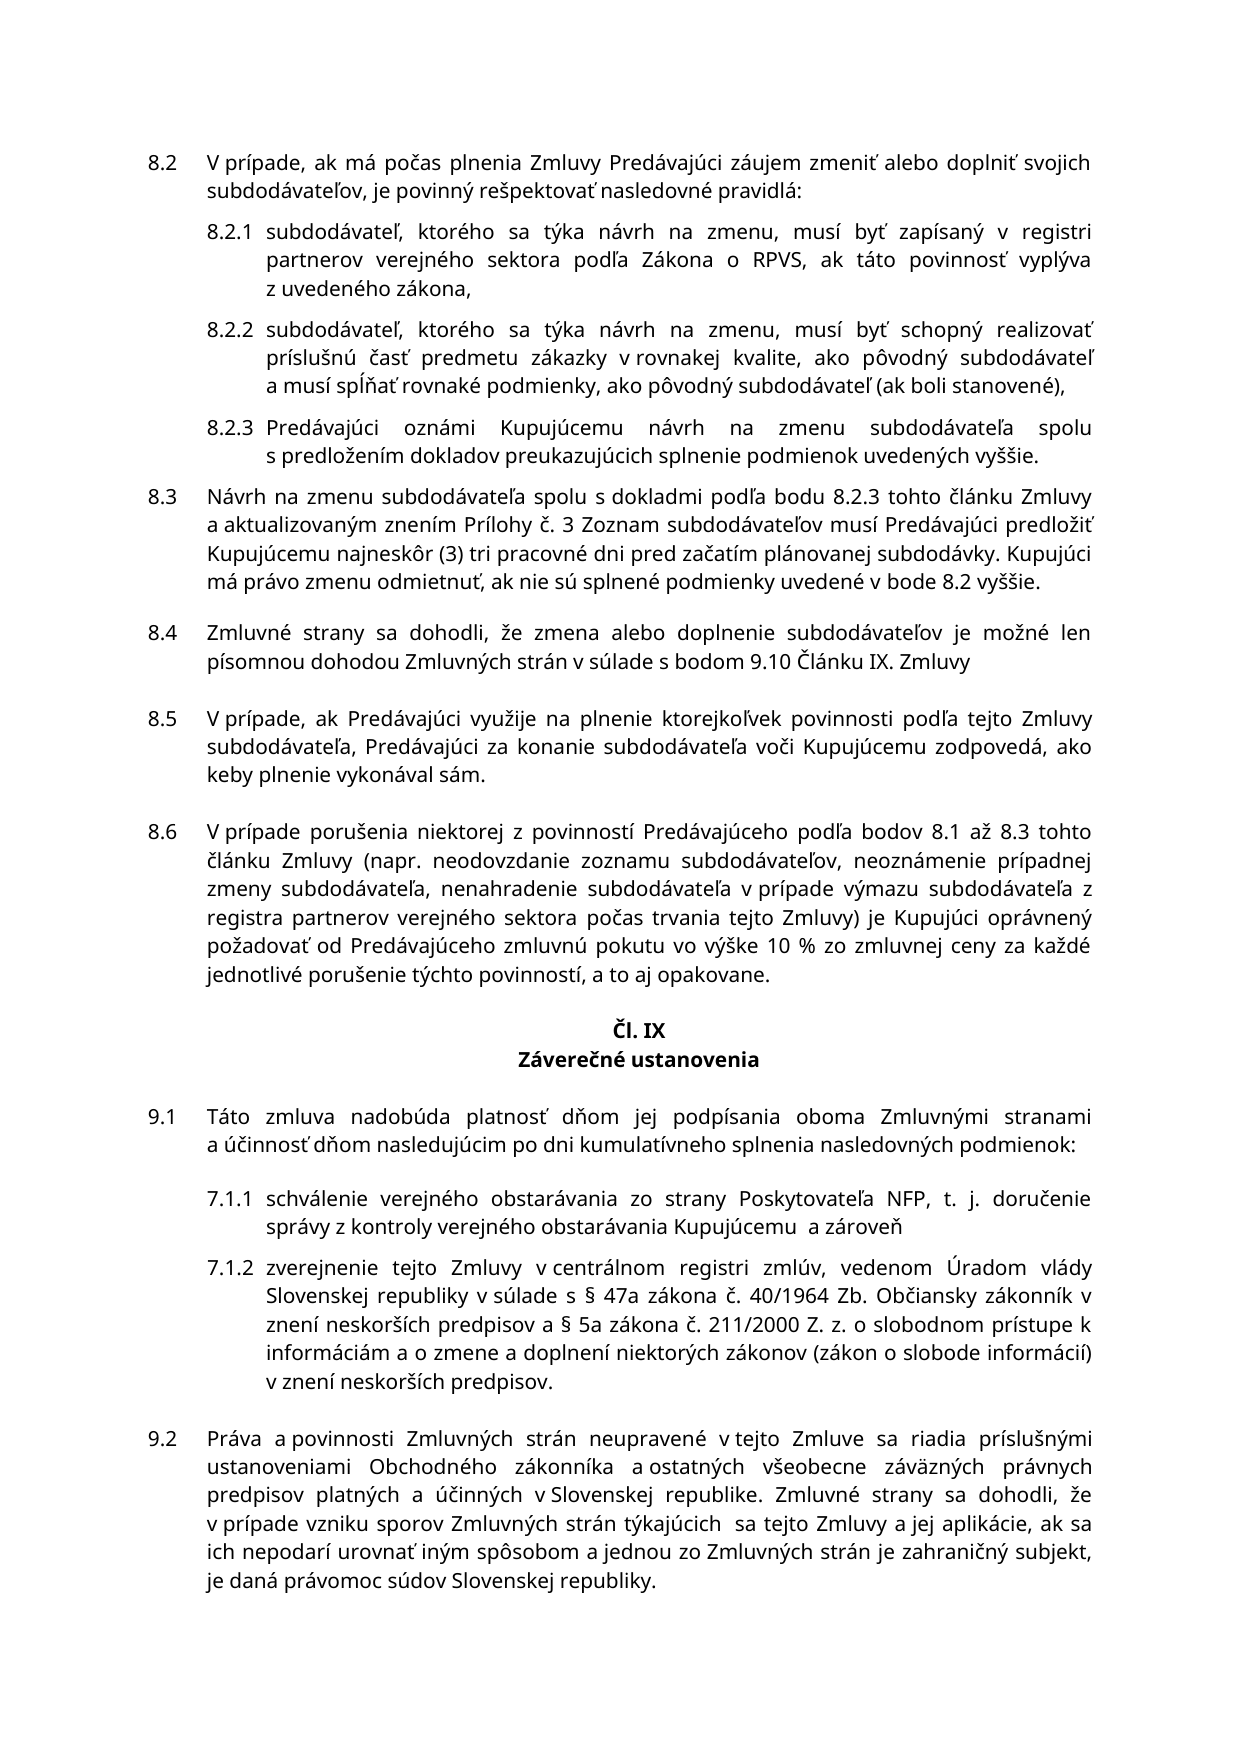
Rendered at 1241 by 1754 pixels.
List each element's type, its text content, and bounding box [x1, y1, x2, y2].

list V prípade, ak má počas plnenia Zmluvy Predávajúci záujem zmeniť alebo doplniť svojich subdodávateľov, je povinný rešpektovať nasledovné pravidlá: [148, 148, 1093, 204]
list subdodávateľ, ktorého sa týka návrh na zmenu, musí byť zapísaný v registri partnerov verejného sektora podľa Zákona o RPVS, ak táto povinnosť vyplýva z uvedeného zákona, [207, 217, 1093, 302]
list V prípade, ak Predávajúci využije na plnenie ktorejkoľvek povinnosti podľa tejto Zmluvy subdodávateľa, Predávajúci za konanie subdodávateľa voči Kupujúcemu zodpovedá, ako keby plnenie vykonával sám. [148, 704, 1093, 789]
text Záverečné ustanovenia [185, 1045, 1093, 1073]
list Táto zmluva nadobúda platnosť dňom jej podpísania oboma Zmluvnými stranami a účinnosť dňom nasledujúcim po dni kumulatívneho splnenia nasledovných podmienok: [148, 1102, 1093, 1159]
list Práva a povinnosti Zmluvných strán neupravené v tejto Zmluve sa riadia príslušnými ustanoveniami Obchodného zákonníka a ostatných všeobecne záväzných právnych predpisov platných a účinných v Slovenskej republike. Zmluvné strany sa dohodli, že v prípade vzniku sporov Zmluvných strán týkajúcich sa tejto Zmluvy a jej aplikácie, ak sa ich nepodarí urovnať iným spôsobom a jednou zo Zmluvných strán je zahraničný subjekt, je daná právomoc súdov Slovenskej republiky. [148, 1424, 1093, 1594]
list Zmluvné strany sa dohodli, že zmena alebo doplnenie subdodávateľov je možné len písomnou dohodou Zmluvných strán v súlade s bodom 9.10 Článku IX. Zmluvy [148, 618, 1093, 675]
list Návrh na zmenu subdodávateľa spolu s dokladmi podľa bodu 8.2.3 tohto článku Zmluvy a aktualizovaným znením Prílohy č. 3 Zoznam subdodávateľov musí Predávajúci predložiť Kupujúcemu najneskôr (3) tri pracovné dni pred začatím plánovanej subdodávky. Kupujúci má právo zmenu odmietnuť, ak nie sú splnené podmienky uvedené v bode 8.2 vyššie. [148, 482, 1093, 596]
list zverejnenie tejto Zmluvy v centrálnom registri zmlúv, vedenom Úradom vlády Slovenskej republiky v súlade s § 47a zákona č. 40/1964 Zb. Občiansky zákonník v znení neskorších predpisov a § 5a zákona č. 211/2000 Z. z. o slobodnom prístupe k informáciám a o zmene a doplnení niektorých zákonov (zákon o slobode informácií) v znení neskorších predpisov. [207, 1253, 1093, 1395]
text Čl. IX [185, 1017, 1093, 1045]
list V prípade porušenia niektorej z povinností Predávajúceho podľa bodov 8.1 až 8.3 tohto článku Zmluvy (napr. neodovzdanie zoznamu subdodávateľov, neoznámenie prípadnej zmeny subdodávateľa, nenahradenie subdodávateľa v prípade výmazu subdodávateľa z registra partnerov verejného sektora počas trvania tejto Zmluvy) je Kupujúci oprávnený požadovať od Predávajúceho zmluvnú pokutu vo výške 10 % zo zmluvnej ceny za každé jednotlivé porušenie týchto povinností, a to aj opakovane. [148, 817, 1093, 988]
list subdodávateľ, ktorého sa týka návrh na zmenu, musí byť schopný realizovať príslušnú časť predmetu zákazky v rovnakej kvalite, ako pôvodný subdodávateľ a musí spĺňať rovnaké podmienky, ako pôvodný subdodávateľ (ak boli stanovené), [207, 315, 1093, 400]
list schválenie verejného obstarávania zo strany Poskytovateľa NFP, t. j. doručenie správy z kontroly verejného obstarávania Kupujúcemu a zároveň [207, 1184, 1093, 1241]
list Predávajúci oznámi Kupujúcemu návrh na zmenu subdodávateľa spolu s predložením dokladov preukazujúcich splnenie podmienok uvedených vyššie. [207, 413, 1093, 469]
